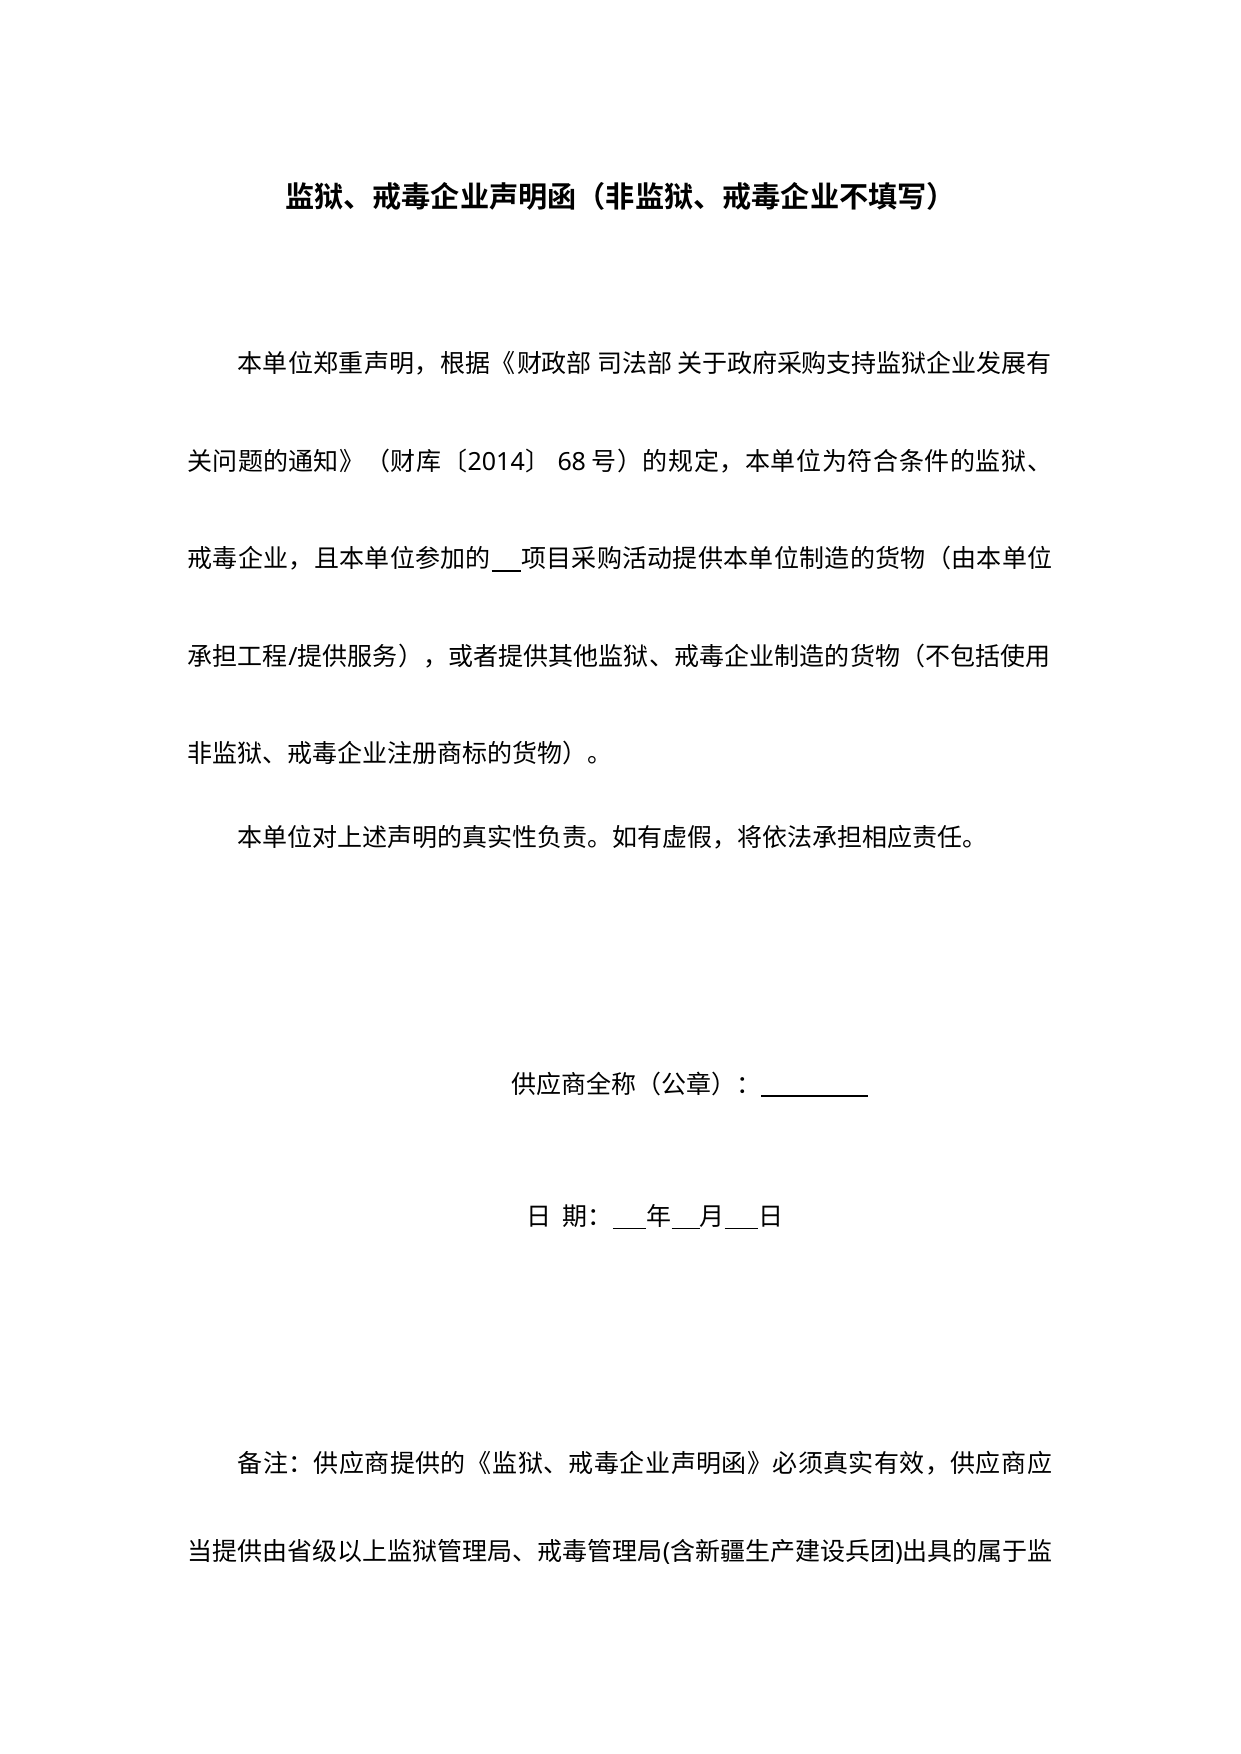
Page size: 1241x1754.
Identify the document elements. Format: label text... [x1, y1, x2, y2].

text 本单位对上述声明的真实性负责。如有虚假，将依法承担相应责任。 [187, 803, 1053, 868]
text 供应商全称（公章）： [187, 1050, 963, 1115]
text 日 期： 年 月 日 [187, 1182, 890, 1247]
text 本单位郑重声明，根据《财政部 司法部 关于政府采购支持监狱企业发展有关问题的通知》（财库〔2014〕 68号）的规定，本单位为符合条件的监狱、戒毒企业，且本单位参加的 项目采购活动提供本单位制造的货物（由本单位承担工程/提供服务），或者提供其他监狱、戒毒企业制造的货物（不包括使用非监狱、戒毒企业注册商标的货物）。 [187, 329, 1053, 784]
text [187, 1429, 1053, 1582]
text 监狱、戒毒企业声明函（非监狱、戒毒企业不填写） [187, 162, 1053, 227]
